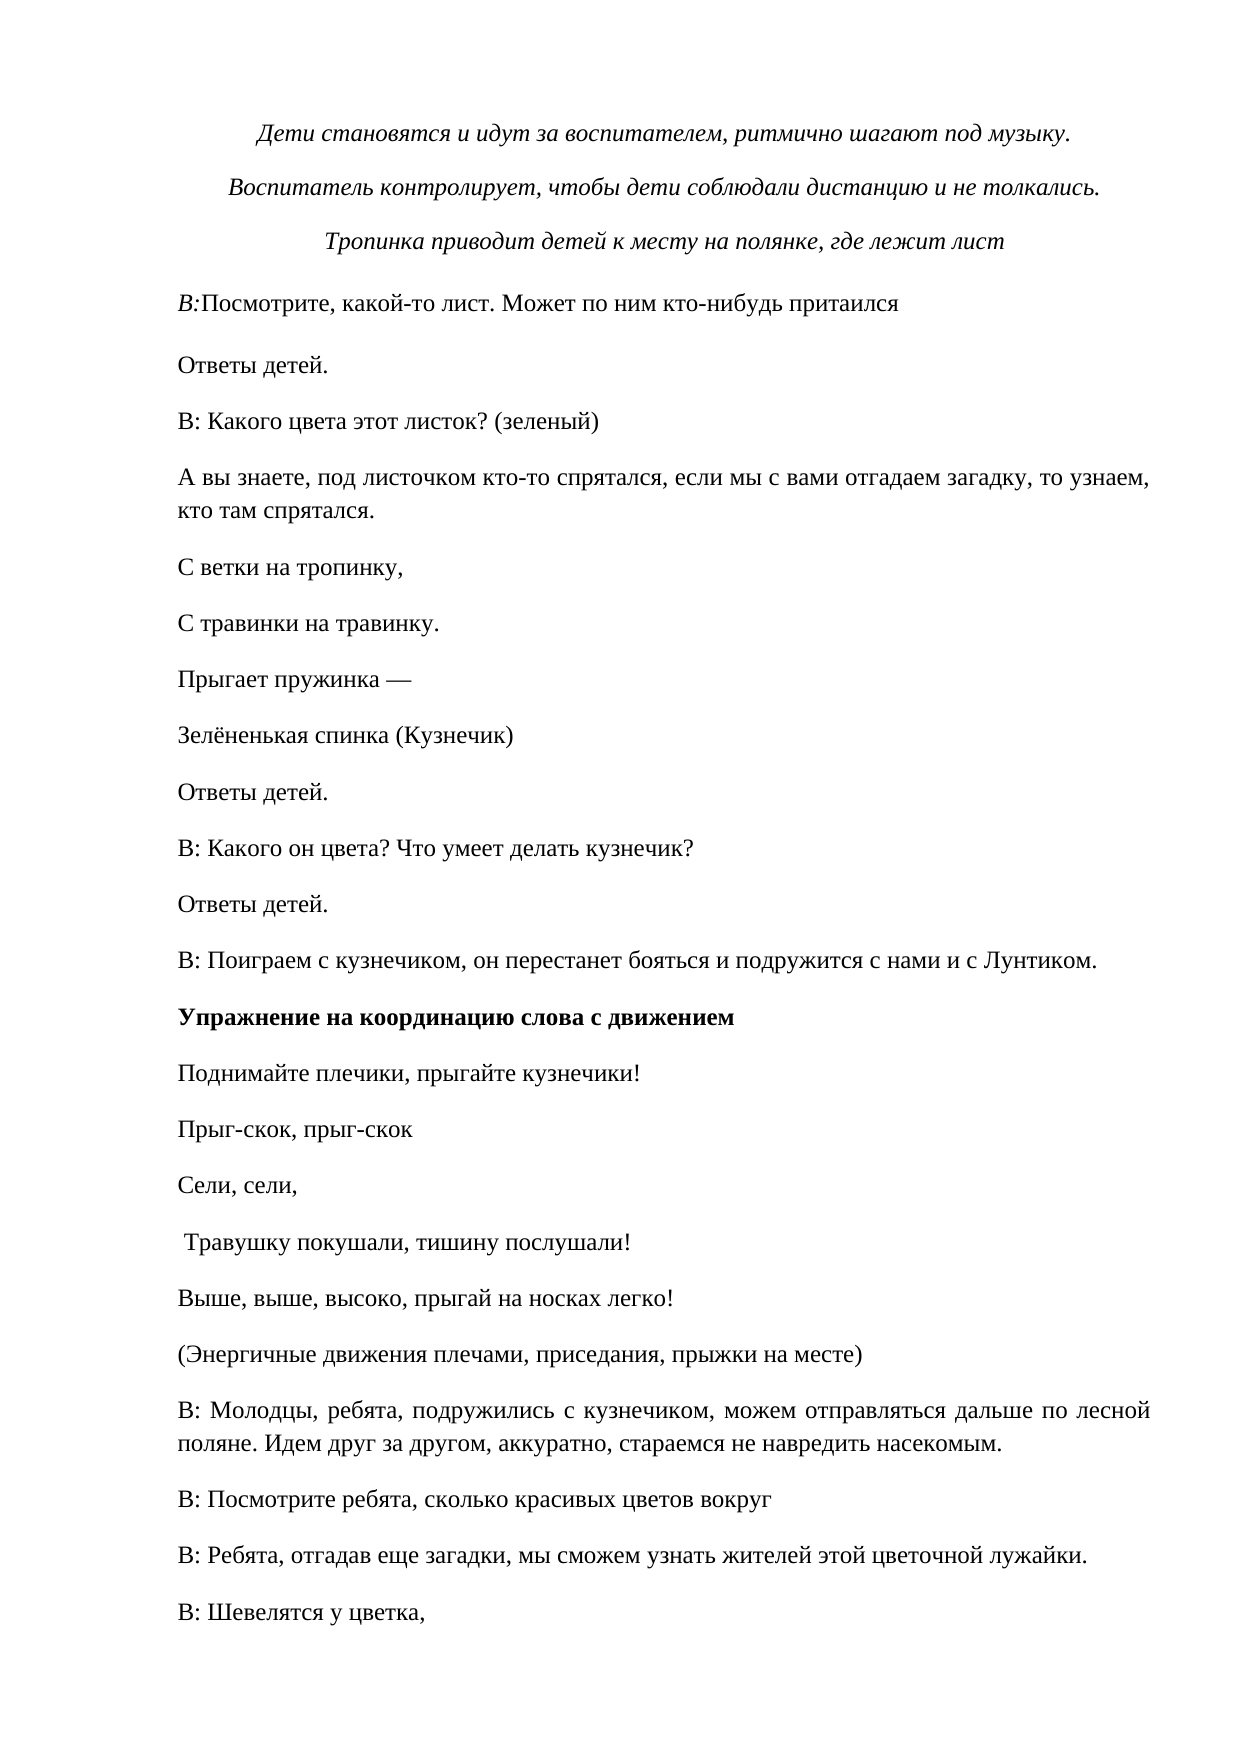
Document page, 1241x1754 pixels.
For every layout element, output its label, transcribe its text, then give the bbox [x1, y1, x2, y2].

text Зелёненькая спинка (Кузнечик) [177, 716, 1152, 749]
text Воспитатель контролирует, чтобы дети соблюдали дистанцию и не толкались. [177, 172, 1152, 201]
text Дети становятся и идут за воспитателем, ритмично шагают под музыку. [177, 118, 1152, 147]
text (Энергичные движения плечами, приседания, прыжки на месте) [177, 1335, 1152, 1368]
text Ответы детей. [177, 346, 1152, 379]
text В:Посмотрите, какой-то лист. Может по ним кто-нибудь притаился [177, 288, 1152, 317]
text Тропинка приводит детей к месту на полянке, где лежит лист [177, 226, 1152, 254]
text В: Ребята, отгадав еще загадки, мы сможем узнать жителей этой цветочной лужайки. [177, 1537, 1152, 1569]
text Ответы детей. [177, 885, 1152, 918]
text Прыг-скок, прыг-скок [177, 1110, 1152, 1143]
text Травушку покушали, тишину послушали! [177, 1222, 1152, 1255]
text Прыгает пружинка — [177, 660, 1152, 693]
text С травинки на травинку. [177, 604, 1152, 637]
text В: Какого цвета этот листок? (зеленый) [177, 402, 1152, 435]
text В: Какого он цвета? Что умеет делать кузнечик? [177, 829, 1152, 862]
text А вы знаете, под листочком кто-то спрятался, если мы с вами отгадаем загадку, то узнаем, кто там спрятался. [177, 458, 1152, 524]
text Упражнение на координацию слова с движением [177, 997, 1152, 1030]
text Сели, сели, [177, 1166, 1152, 1199]
text Ответы детей. [177, 772, 1152, 805]
text В: Молодцы, ребята, подружились с кузнечиком, можем отправляться дальше по лесной поляне. Идем друг за другом, аккуратно, стараемся не навредить насекомым. [177, 1391, 1152, 1457]
text В: Посмотрите ребята, сколько красивых цветов вокруг [177, 1480, 1152, 1513]
text В: Шевелятся у цветка, [177, 1593, 1152, 1626]
text С ветки на тропинку, [177, 547, 1152, 580]
text Поднимайте плечики, прыгайте кузнечики! [177, 1054, 1152, 1087]
text Выше, выше, высоко, прыгай на носках легко! [177, 1279, 1152, 1312]
text В: Поиграем с кузнечиком, он перестанет бояться и подружится с нами и с Лунтиком. [177, 941, 1152, 974]
